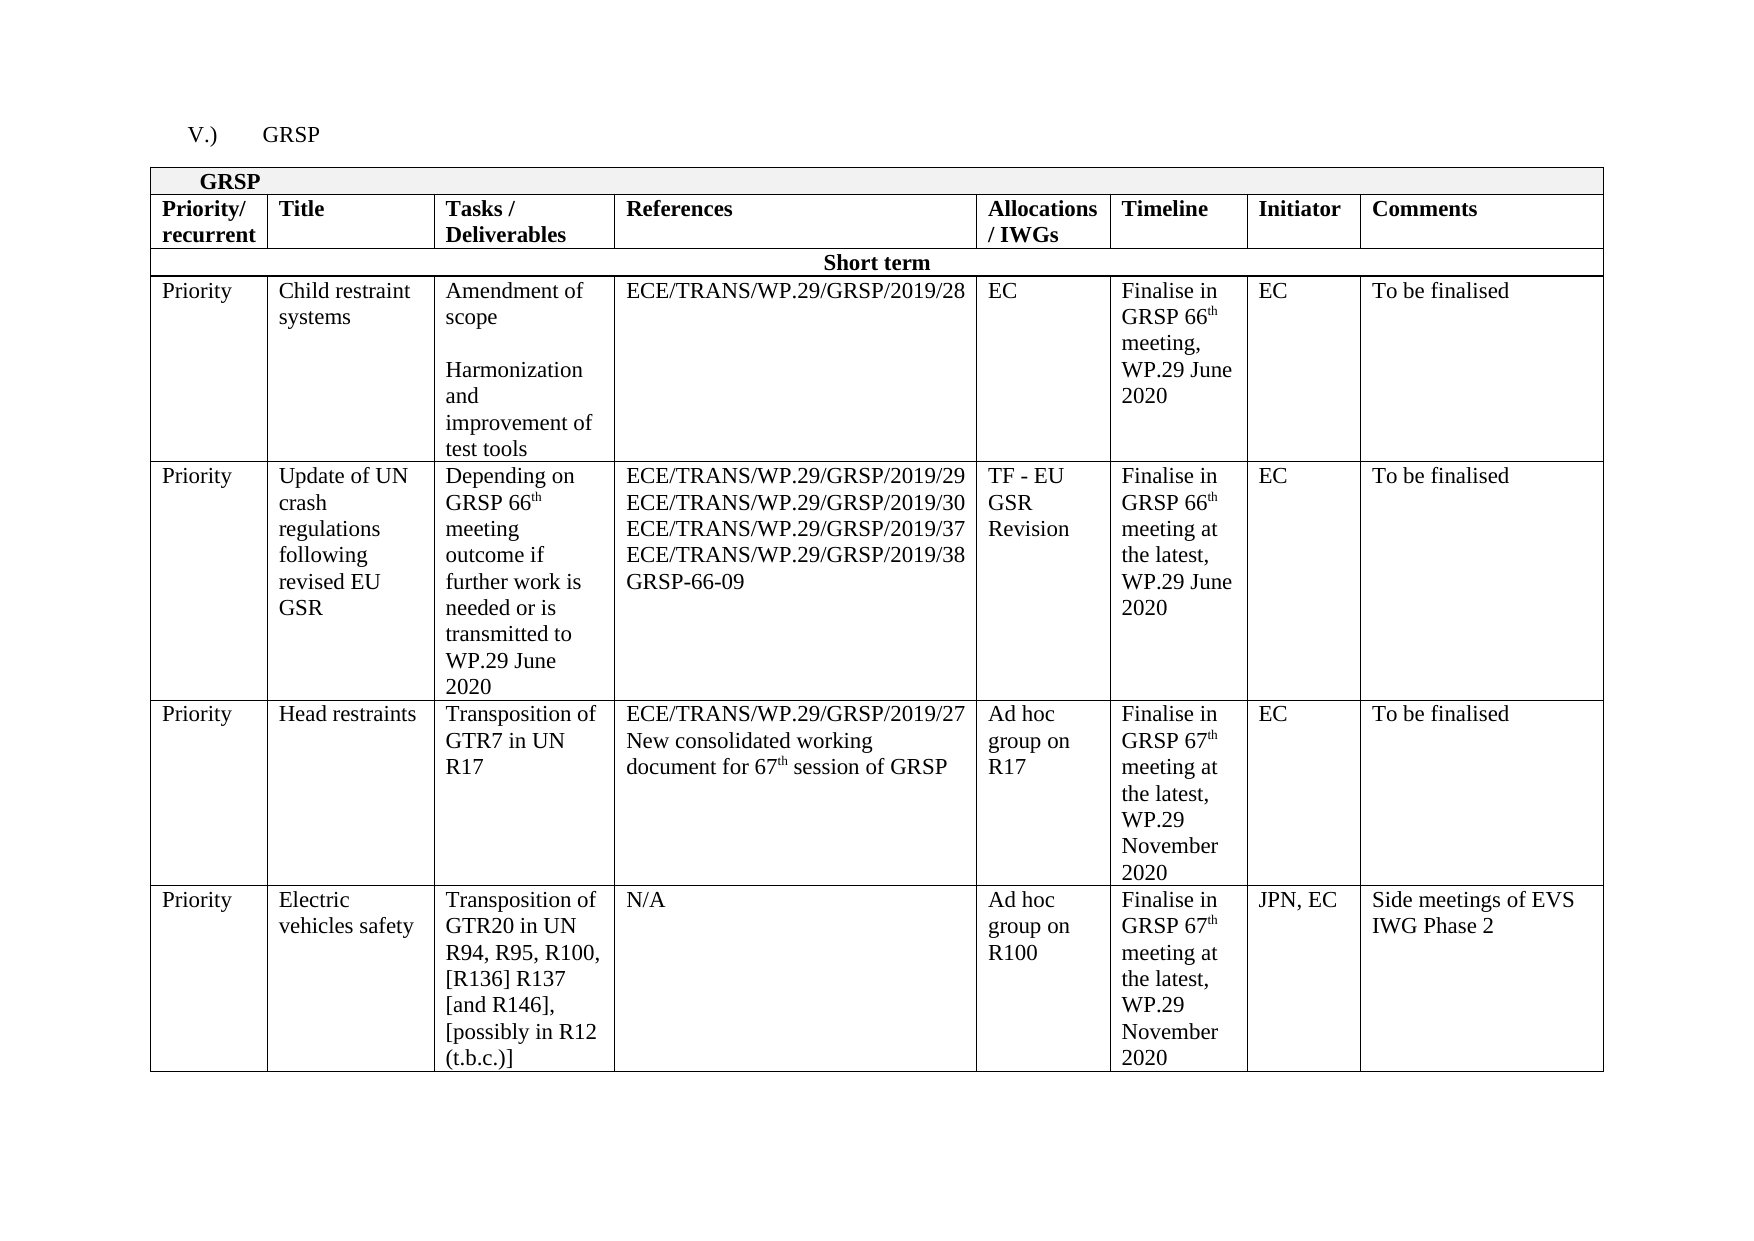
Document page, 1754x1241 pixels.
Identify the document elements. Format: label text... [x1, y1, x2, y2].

table_cell Side meetings of EVS IWG Phase 2 [1361, 886, 1603, 1071]
table_header GRSP [151, 168, 1603, 194]
table_cell Finalise in GRSP 67th meeting at the latest, WP.29 November 2020 [1111, 701, 1247, 885]
table_cell ECE/TRANS/WP.29/GRSP/2019/29 ECE/TRANS/WP.29/GRSP/2019/30 ECE/TRANS/WP.29/GRSP/2019/37 ECE/TRANS/WP.29/GRSP/2019/38 GRSP-66-09 [615, 462, 976, 699]
table_cell Tasks / Deliverables [435, 195, 614, 248]
table_cell Priority/ recurrent [151, 195, 267, 248]
table_cell ECE/TRANS/WP.29/GRSP/2019/28 [615, 277, 976, 461]
table_cell Ad hoc group on R17 [977, 701, 1110, 885]
table_cell JPN, EC [1248, 886, 1360, 1071]
table_cell To be finalised [1361, 277, 1603, 461]
table_cell Child restraint systems [268, 277, 434, 461]
table_cell Finalise in GRSP 66th meeting, WP.29 June 2020 [1111, 277, 1247, 461]
table_cell Priority [151, 701, 267, 885]
table_cell EC [1248, 462, 1360, 699]
table_cell Short term [151, 249, 1603, 275]
table_cell Priority [151, 277, 267, 461]
table_cell Head restraints [268, 701, 434, 885]
table_cell EC [1248, 701, 1360, 885]
table_cell Transposition of GTR7 in UN R17 [435, 701, 614, 885]
table_cell Ad hoc group on R100 [977, 886, 1110, 1071]
table_cell Depending on GRSP 66th meeting outcome if further work is needed or is transmitted to WP.29 June 2020 [435, 462, 614, 699]
table_cell EC [977, 277, 1110, 461]
table_cell To be finalised [1361, 462, 1603, 699]
table_cell Priority [151, 886, 267, 1071]
table_cell Finalise in GRSP 66th meeting at the latest, WP.29 June 2020 [1111, 462, 1247, 699]
table_cell Update of UN crash regulations following revised EU GSR [268, 462, 434, 699]
table_cell Comments [1361, 195, 1603, 248]
table_cell To be finalised [1361, 701, 1603, 885]
table_cell References [615, 195, 976, 248]
table_cell TF - EU GSR Revision [977, 462, 1110, 699]
table_cell Timeline [1111, 195, 1247, 248]
table_cell Electric vehicles safety [268, 886, 434, 1071]
list GRSP [187, 122, 1654, 148]
table_cell N/A [615, 886, 976, 1071]
table_cell ECE/TRANS/WP.29/GRSP/2019/27 New consolidated working document for 67th session of GRSP [615, 701, 976, 885]
table_cell Priority [151, 462, 267, 699]
table_cell Initiator [1248, 195, 1360, 248]
table_cell Finalise in GRSP 67th meeting at the latest, WP.29 November 2020 [1111, 886, 1247, 1071]
table_cell Allocations / IWGs [977, 195, 1110, 248]
table_cell Amendment of scope Harmonization and improvement of test tools [435, 277, 614, 461]
table_cell EC [1248, 277, 1360, 461]
table_cell Transposition of GTR20 in UN R94, R95, R100, [R136] R137 [and R146], [possibly in R12 (t.b.c.)] [435, 886, 614, 1071]
table_cell Title [268, 195, 434, 248]
